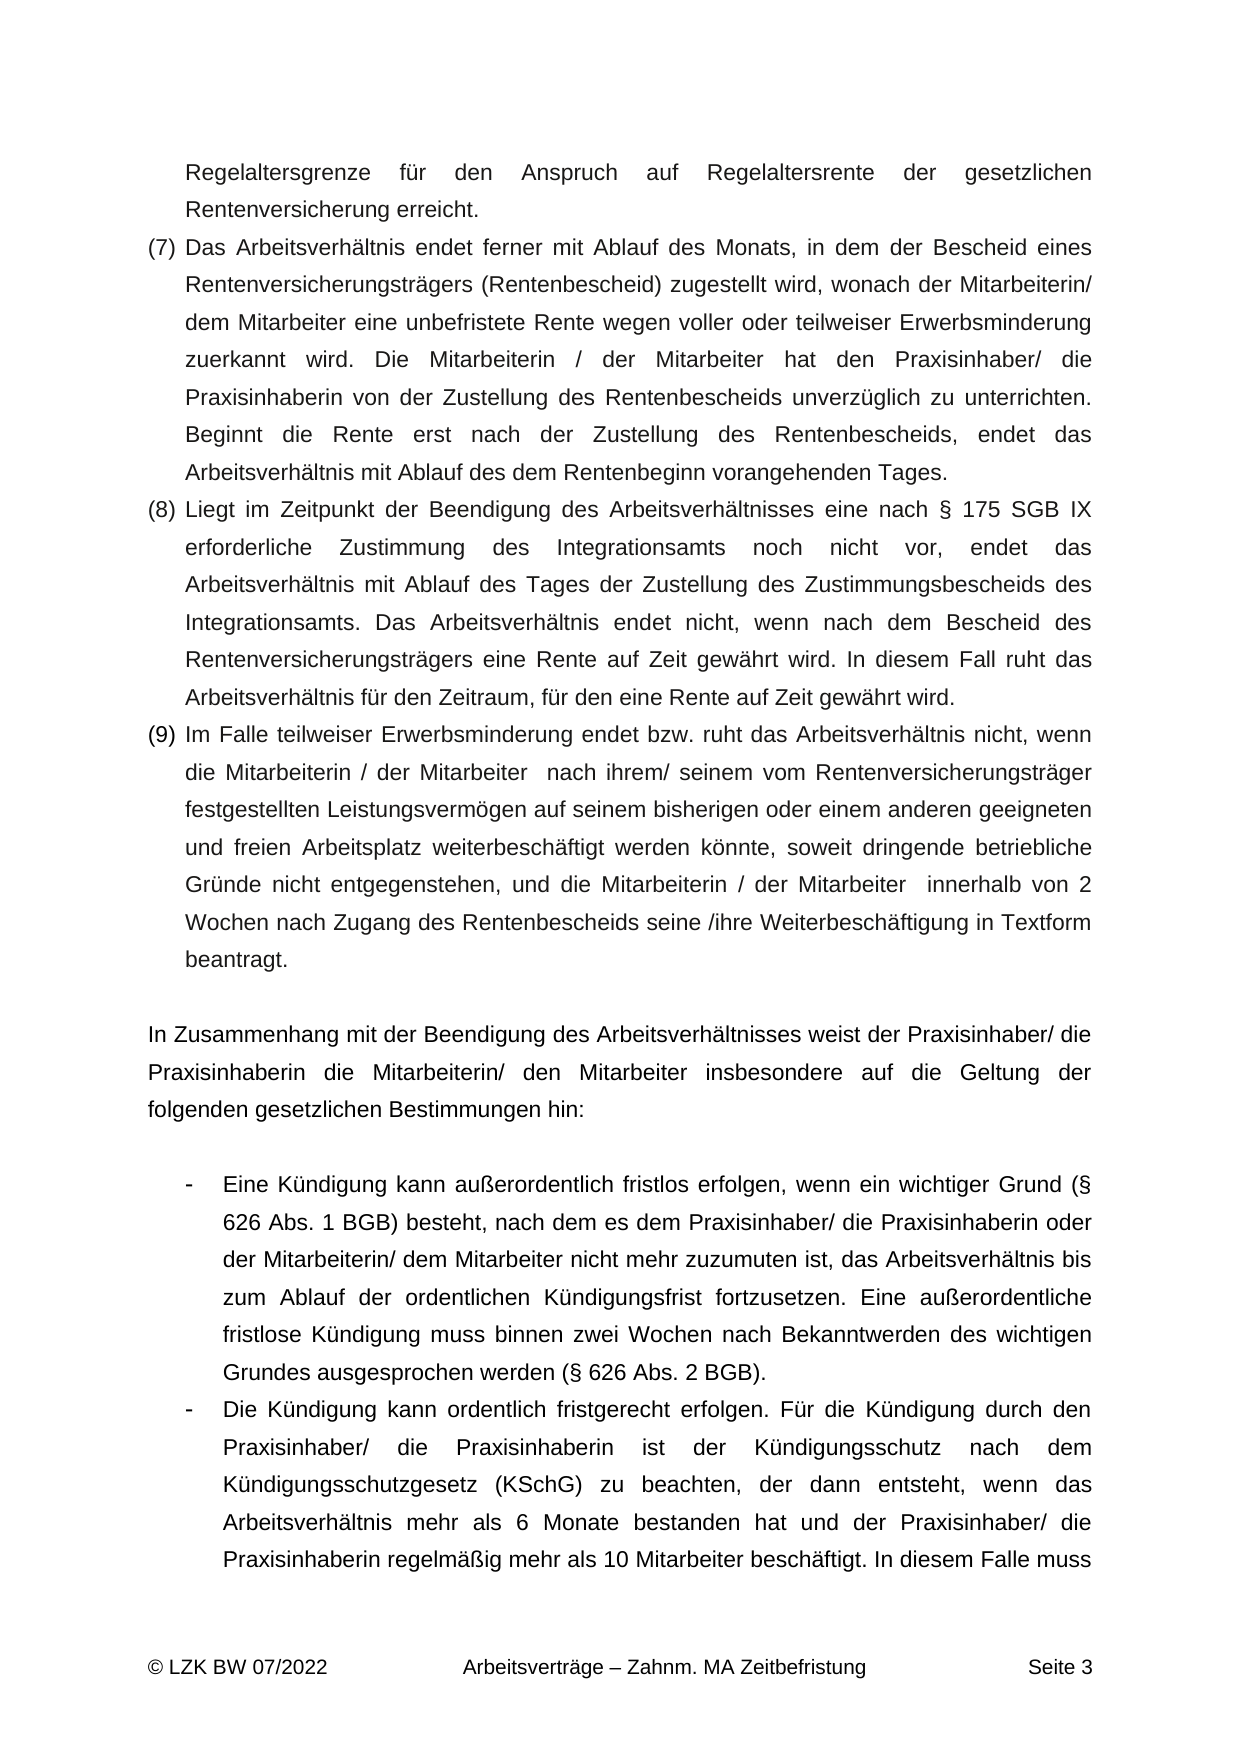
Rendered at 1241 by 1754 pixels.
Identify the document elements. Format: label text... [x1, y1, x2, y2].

text In Zusammenhang mit der Beendigung des Arbeitsverhältnisses weist der Praxisinhaber/ die Praxisinhaberin die Mitarbeiterin/ den Mitarbeiter insbesondere auf die Geltung der folgenden gesetzlichen Bestimmungen hin: [148, 1010, 1092, 1123]
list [148, 148, 1092, 223]
list Im Falle teilweiser Erwerbsminderung endet bzw. ruht das Arbeitsverhältnis nicht, wenn die Mitarbeiterin / der Mitarbeiter nach ihrem/ seinem vom Rentenversicherungsträger festgestellten Leistungsvermögen auf seinem bisherigen oder einem anderen geeigneten und freien Arbeitsplatz weiterbeschäftigt werden könnte, soweit dringende betriebliche Gründe nicht entgegenstehen, und die Mitarbeiterin / der Mitarbeiter innerhalb von 2 Wochen nach Zugang des Rentenbescheids seine /ihre Weiterbeschäftigung in Textform beantragt. [148, 710, 1092, 973]
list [185, 1385, 1092, 1573]
list Das Arbeitsverhältnis endet ferner mit Ablauf des Monats, in dem der Bescheid eines Rentenversicherungsträgers (Rentenbescheid) zugestellt wird, wonach der Mitarbeiterin/ dem Mitarbeiter eine unbefristete Rente wegen voller oder teilweiser Erwerbsminderung zuerkannt wird. Die Mitarbeiterin / der Mitarbeiter hat den Praxisinhaber/ die Praxisinhaberin von der Zustellung des Rentenbescheids unverzüglich zu unterrichten. Beginnt die Rente erst nach der Zustellung des Rentenbescheids, endet das Arbeitsverhältnis mit Ablauf des dem Rentenbeginn vorangehenden Tages. [148, 223, 1092, 485]
list Eine Kündigung kann außerordentlich fristlos erfolgen, wenn ein wichtiger Grund (§ 626 Abs. 1 BGB) besteht, nach dem es dem Praxisinhaber/ die Praxisinhaberin oder der Mitarbeiterin/ dem Mitarbeiter nicht mehr zuzumuten ist, das Arbeitsverhältnis bis zum Ablauf der ordentlichen Kündigungsfrist fortzusetzen. Eine außerordentliche fristlose Kündigung muss binnen zwei Wochen nach Bekanntwerden des wichtigen Grundes ausgesprochen werden (§ 626 Abs. 2 BGB). [185, 1160, 1092, 1385]
list Liegt im Zeitpunkt der Beendigung des Arbeitsverhältnisses eine nach § 175 SGB IX erforderliche Zustimmung des Integrationsamts noch nicht vor, endet das Arbeitsverhältnis mit Ablauf des Tages der Zustellung des Zustimmungsbescheids des Integrationsamts. Das Arbeitsverhältnis endet nicht, wenn nach dem Bescheid des Rentenversicherungsträgers eine Rente auf Zeit gewährt wird. In diesem Fall ruht das Arbeitsverhältnis für den Zeitraum, für den eine Rente auf Zeit gewährt wird. [148, 485, 1092, 710]
